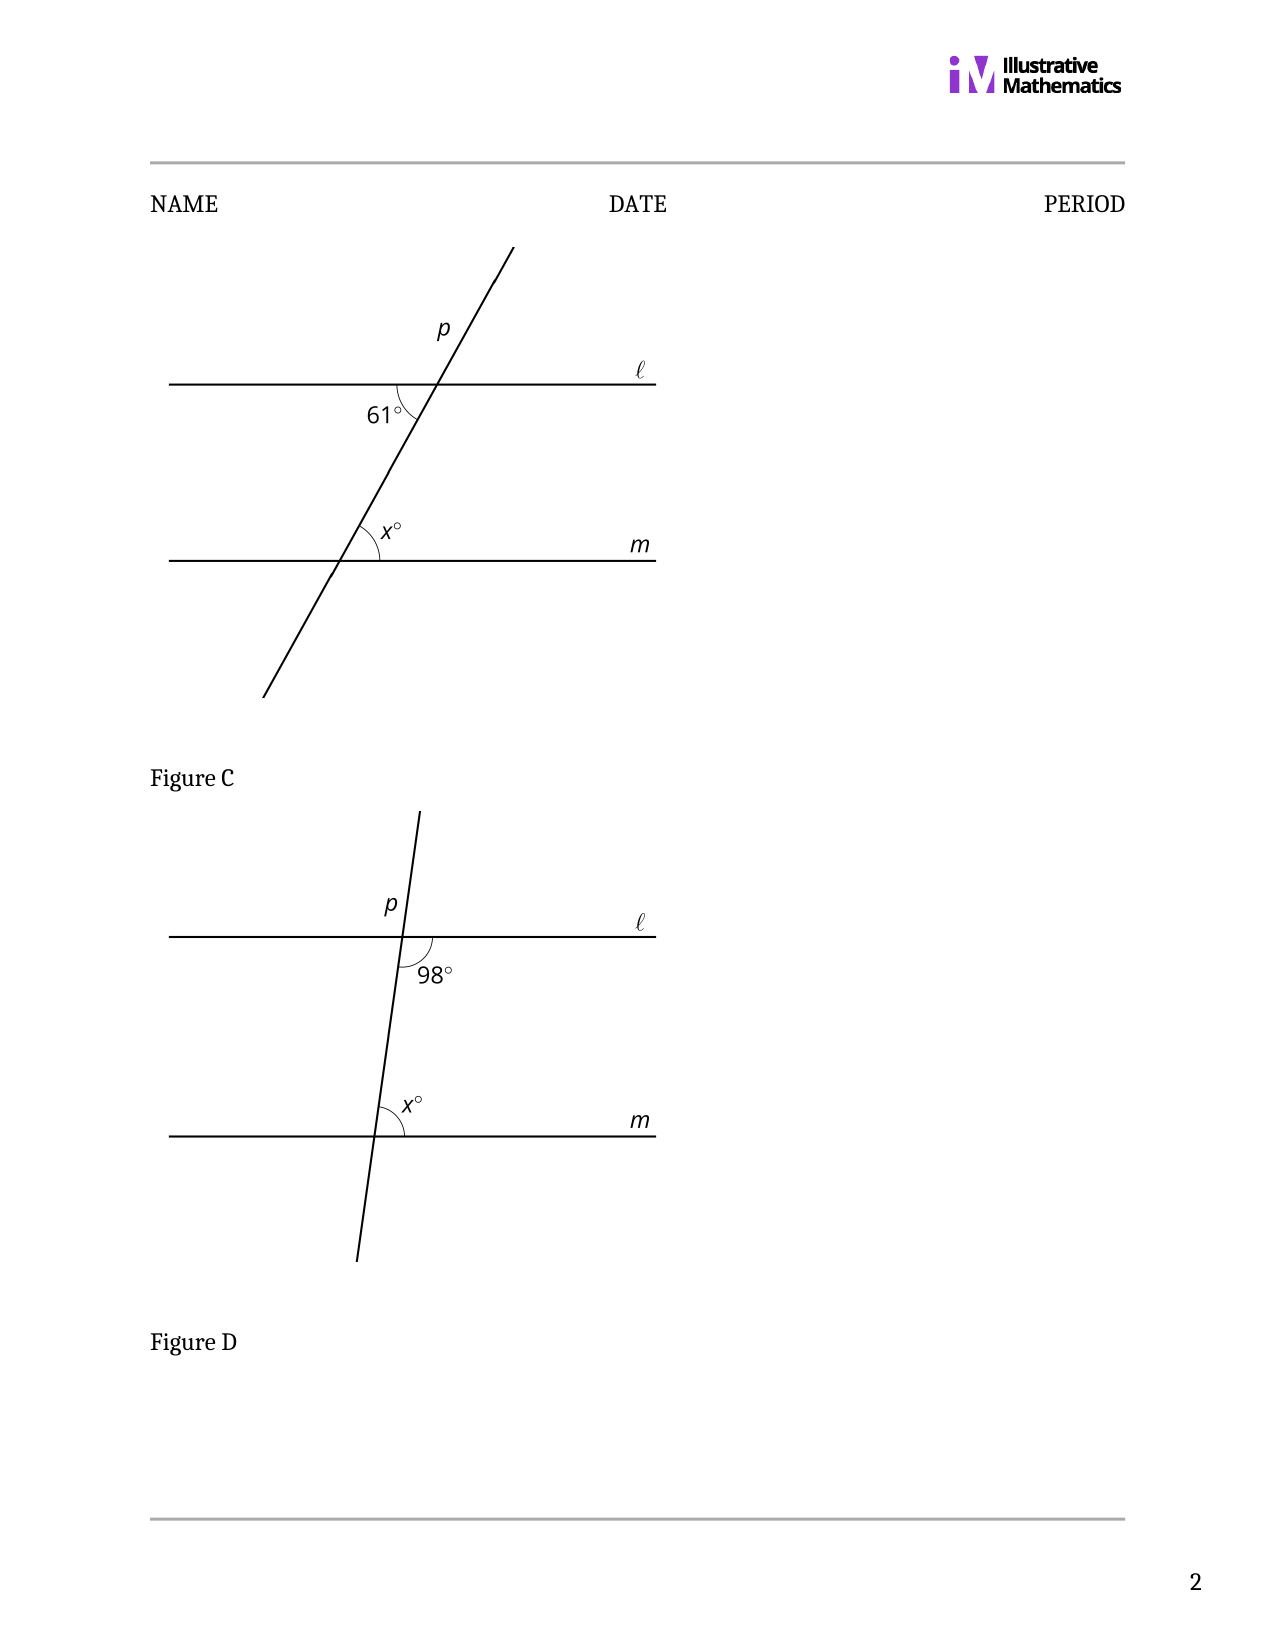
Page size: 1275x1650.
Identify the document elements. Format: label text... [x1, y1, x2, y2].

text Figure D [150, 1327, 1125, 1356]
picture [168, 811, 657, 1262]
picture [168, 247, 657, 698]
picture [949, 55, 1121, 93]
text Figure C [150, 764, 1125, 792]
